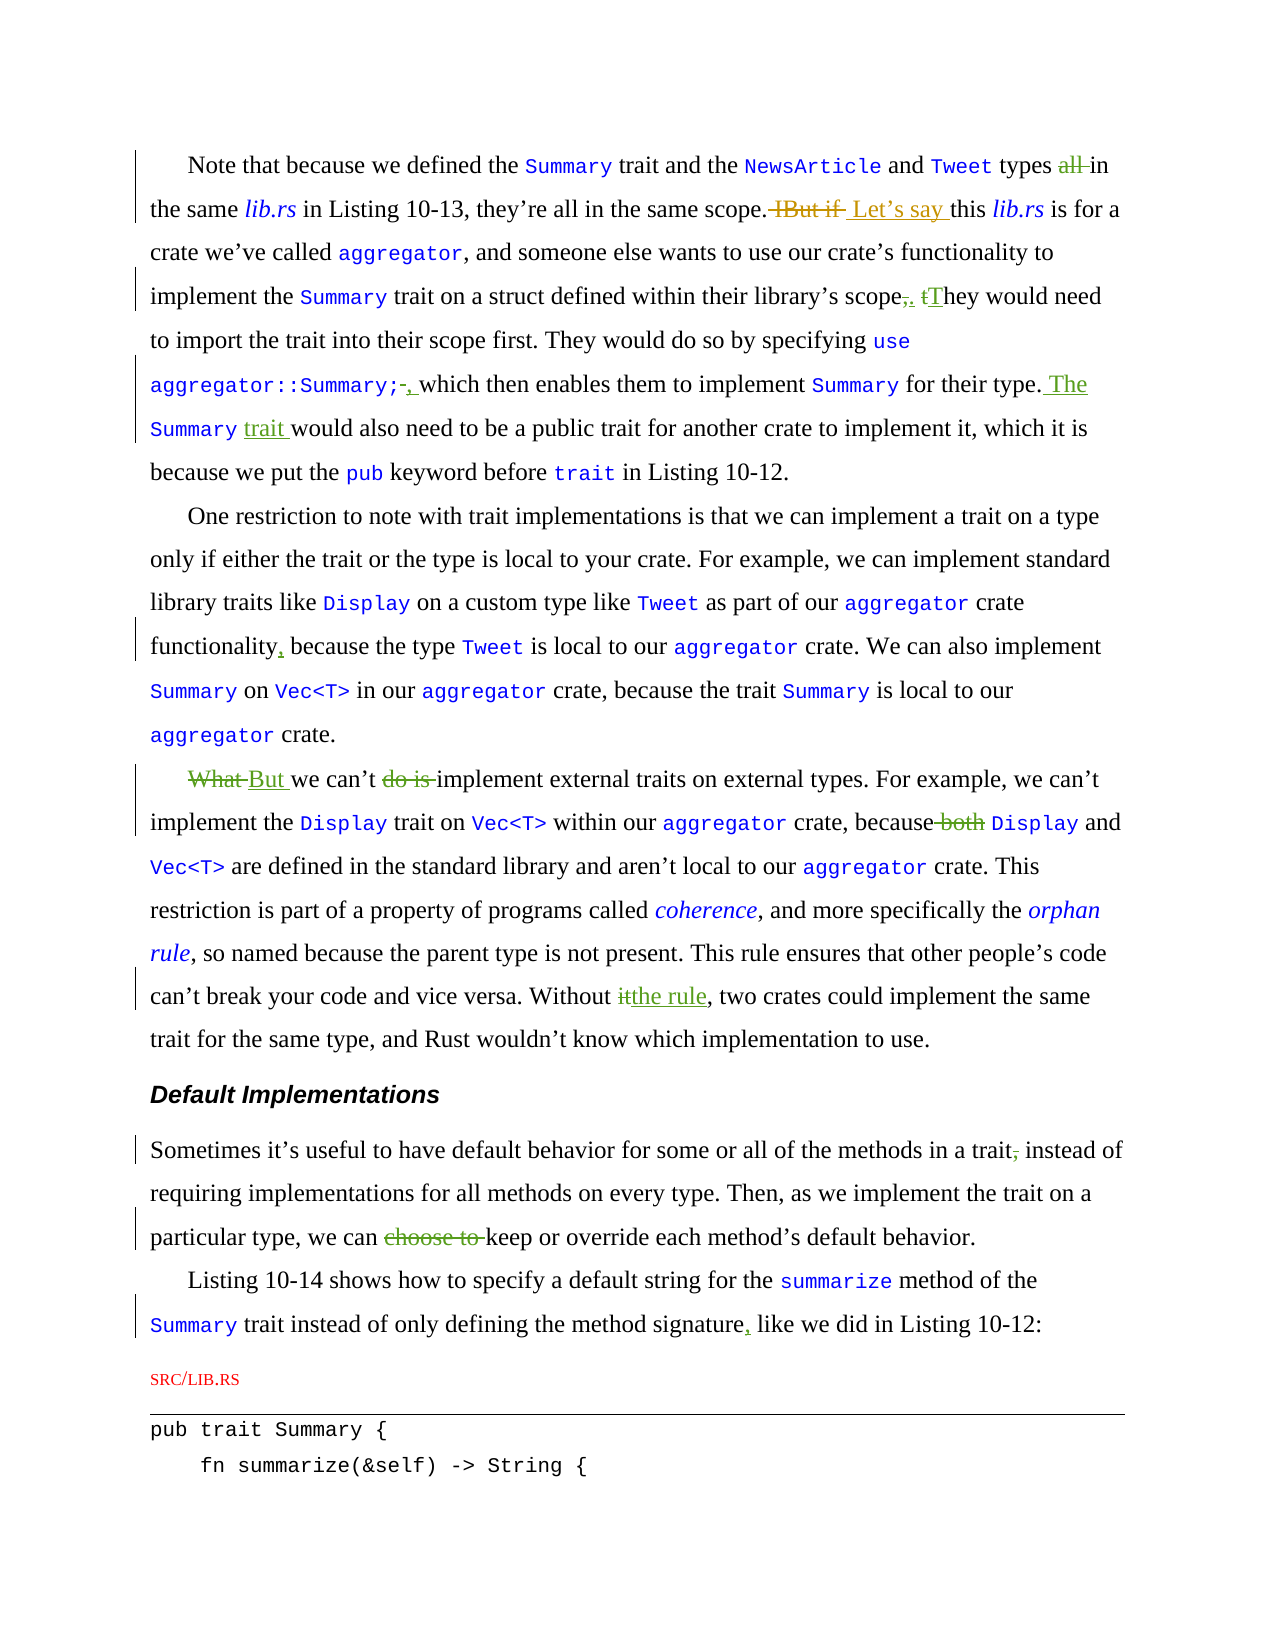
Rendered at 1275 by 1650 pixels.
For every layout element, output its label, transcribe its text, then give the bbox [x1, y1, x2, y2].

text Default Implementations [150, 1080, 1125, 1108]
text src/lib.rs [150, 1366, 1125, 1390]
text Listing 10-14 shows how to specify a default string for the summarize method of the Summary trait instead of only defining the method signature like we did in Listing 10-12: [150, 1265, 1125, 1338]
text fn summarize(&self) -> String { [150, 1455, 1125, 1478]
text One restriction to note with trait implementations is that we can implement a trait on a type only if either the trait or the type is local to your crate. For example, we can implement standard library traits like Display on a custom type like Tweet as part of our aggregator crate functionality because the type Tweet is local to our aggregator crate. We can also implement Summary on Vec<T> in our aggregator crate, because the trait Summary is local to our aggregator crate. [150, 501, 1125, 749]
text Sometimes it’s useful to have default behavior for some or all of the methods in a trait instead of requiring implementations for all methods on every type. Then, as we implement the trait on a particular type, we can keep or override each method’s default behavior. [150, 1135, 1125, 1250]
text Note that because we defined the Summary trait and the NewsArticle and Tweet types in the same lib.rs in Listing 10-13, they’re all in the same scope.this lib.rs is for a crate we’ve called aggregator, and someone else wants to use our crate’s functionality to implement the Summary trait on a struct defined within their library’s scope hey would need to import the trait into their scope first. They would do so by specifying use aggregator::Summary;which then enables them to implement Summary for their type. Summary would also need to be a public trait for another crate to implement it, which it is because we put the pub keyword before trait in Listing 10-12. [150, 150, 1125, 486]
text we can’t implement external traits on external types. For example, we can’t implement the Display trait on Vec<T> within our aggregator crate, because Display and Vec<T> are defined in the standard library and aren’t local to our aggregator crate. This restriction is part of a property of programs called coherence, and more specifically the orphan rule, so named because the parent type is not present. This rule ensures that other people’s code can’t break your code and vice versa. Without , two crates could implement the same trait for the same type, and Rust wouldn’t know which implementation to use. [150, 764, 1125, 1053]
text pub trait Summary { [150, 1415, 1125, 1443]
